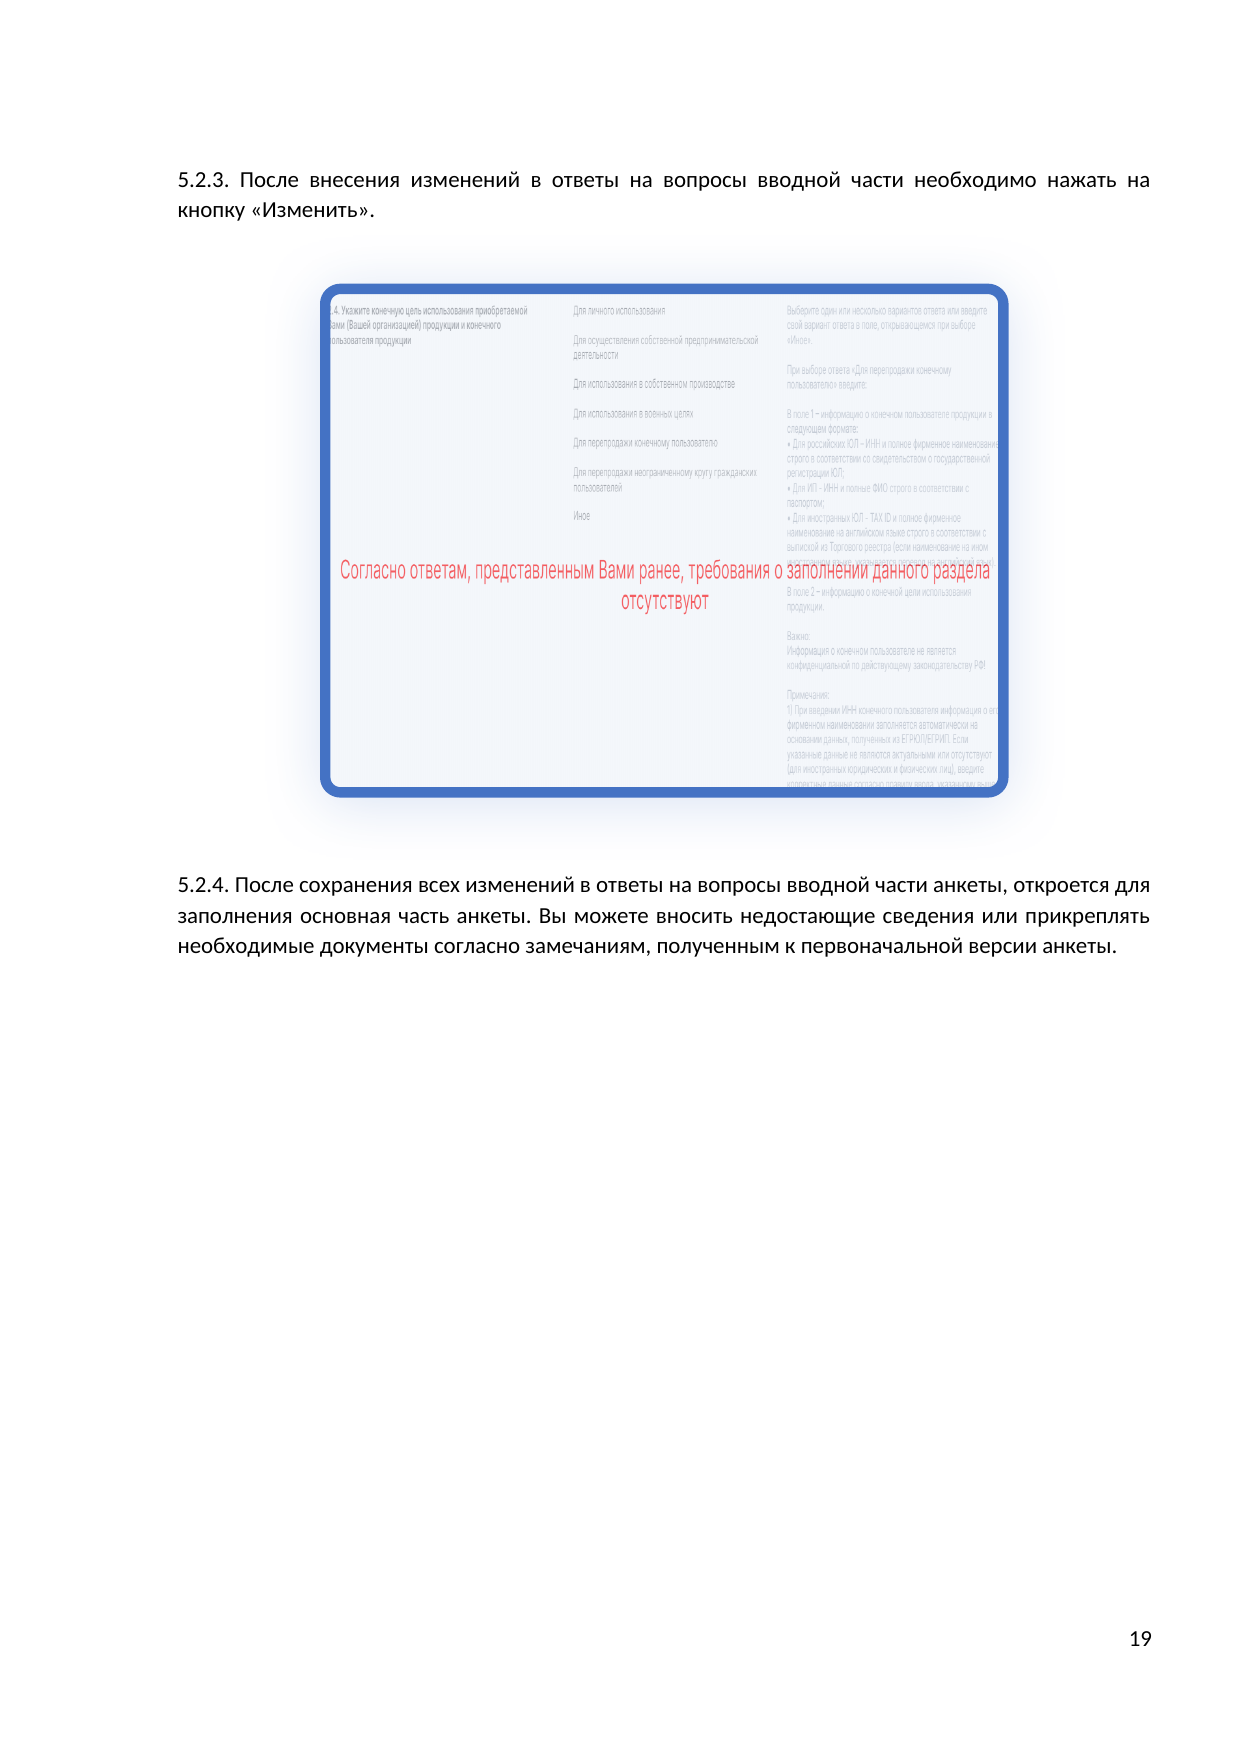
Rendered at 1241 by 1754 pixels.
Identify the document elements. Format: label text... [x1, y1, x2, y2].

text 5.2.3. После внесения изменений в ответы на вопросы вводной части необходимо нажать на кнопку «Изменить». [177, 165, 1152, 223]
text 5.2.4. После сохранения всех изменений в ответы на вопросы вводной части анкеты, откроется для заполнения основная часть анкеты. Вы можете вносить недостающие сведения или прикреплять необходимые документы согласно замечаниям, полученным к первоначальной версии анкеты. [177, 871, 1152, 959]
